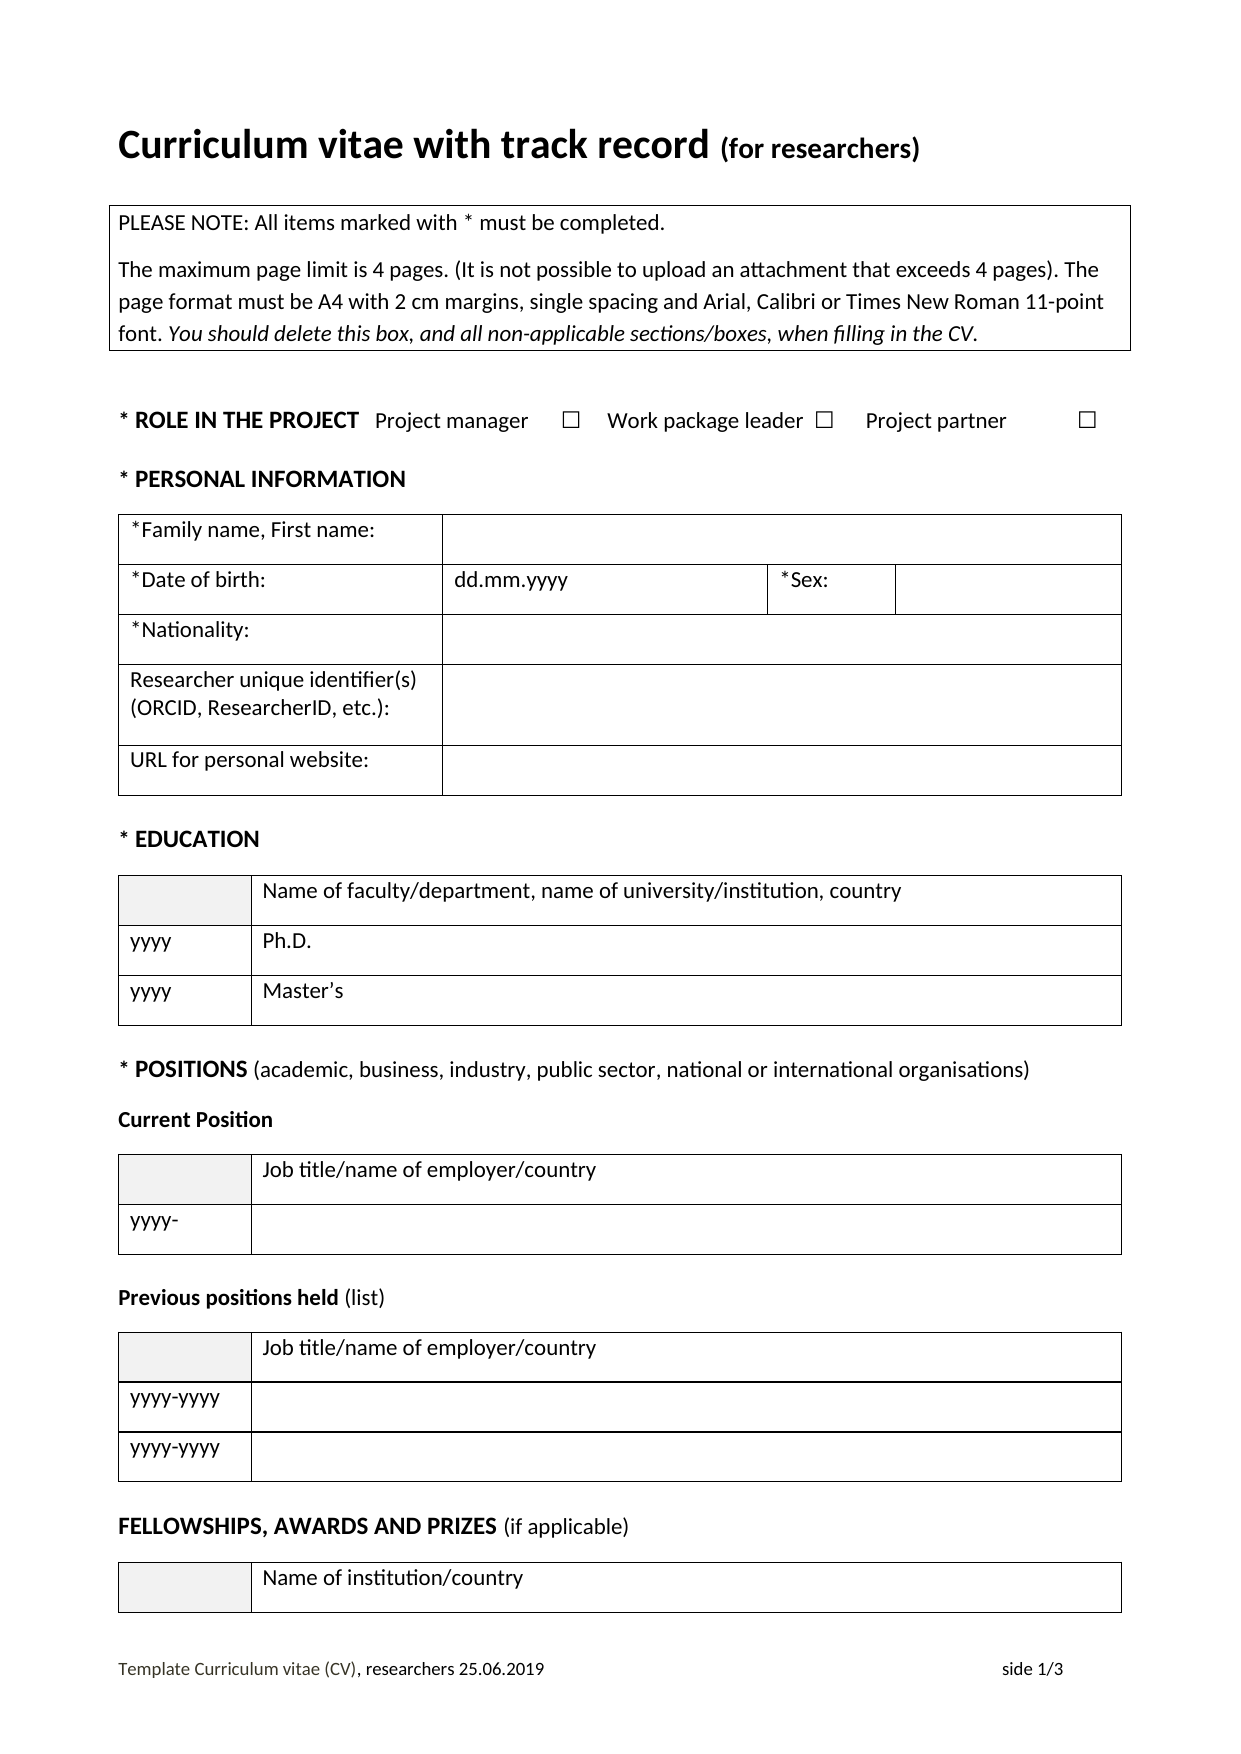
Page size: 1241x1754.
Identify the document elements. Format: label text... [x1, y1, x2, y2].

table_cell *Nationality: [119, 615, 442, 664]
table_cell yyyy [119, 926, 251, 975]
text FELLOWSHIPS, AWARDS AND PRIZES (if applicable) [118, 1482, 1122, 1541]
table_header Name of institution/country [252, 1563, 1121, 1612]
table_header Job title/name of employer/country [252, 1333, 1121, 1381]
table_header Job title/name of employer/country [252, 1155, 1121, 1204]
text * POSITIONS (academic, business, industry, public sector, national or international organisations) [118, 1026, 1122, 1084]
table_header [443, 515, 1121, 564]
table_cell [252, 1433, 1121, 1481]
table_cell *Sex: [768, 565, 895, 614]
text Curriculum vitae with track record (for researchers) [118, 118, 1122, 201]
table_cell [896, 565, 1121, 614]
table_header [119, 1563, 251, 1612]
table_header *Family name, First name: [119, 515, 442, 564]
table_header [119, 876, 251, 925]
table_cell yyyy-yyyy [119, 1383, 251, 1431]
table_cell [252, 1205, 1121, 1254]
table_header [119, 1155, 251, 1204]
table_cell yyyy- [119, 1205, 251, 1254]
table_cell [443, 665, 1121, 744]
text * ROLE IN THE PROJECT Project manager Work package leader Project partner * PERSONAL INFORMATION [118, 376, 1122, 493]
table_cell Researcher unique identifier(s) (ORCID, ResearcherID, etc.): [119, 665, 442, 744]
text Previous positions held (list) [118, 1255, 1122, 1311]
table_cell Master’s [252, 976, 1121, 1024]
table_cell [443, 615, 1121, 664]
text * EDUCATION [118, 796, 1122, 854]
table_header Name of faculty/department, name of university/institution, country [252, 876, 1121, 925]
table_cell yyyy-yyyy [119, 1433, 251, 1481]
table_header [119, 1333, 251, 1381]
table_cell [443, 746, 1121, 794]
table_cell URL for personal website: [119, 746, 442, 794]
text Current Position [118, 1105, 1122, 1133]
table_cell Ph.D. [252, 926, 1121, 975]
text PLEASE NOTE: All items marked with * must be completed. The maximum page limit is 4 pages. (It is not possible to upload an attachment that exceeds 4 pages). The page format must be A4 with 2 cm margins, single spacing and Arial, Calibri or Times New Roman 11-point font. You should delete this box, and all non-applicable sections/boxes, when filling in the CV. [110, 206, 1130, 350]
table_cell dd.mm.yyyy [443, 565, 767, 614]
table_cell yyyy [119, 976, 251, 1024]
table_cell *Date of birth: [119, 565, 442, 614]
table_cell [252, 1383, 1121, 1431]
